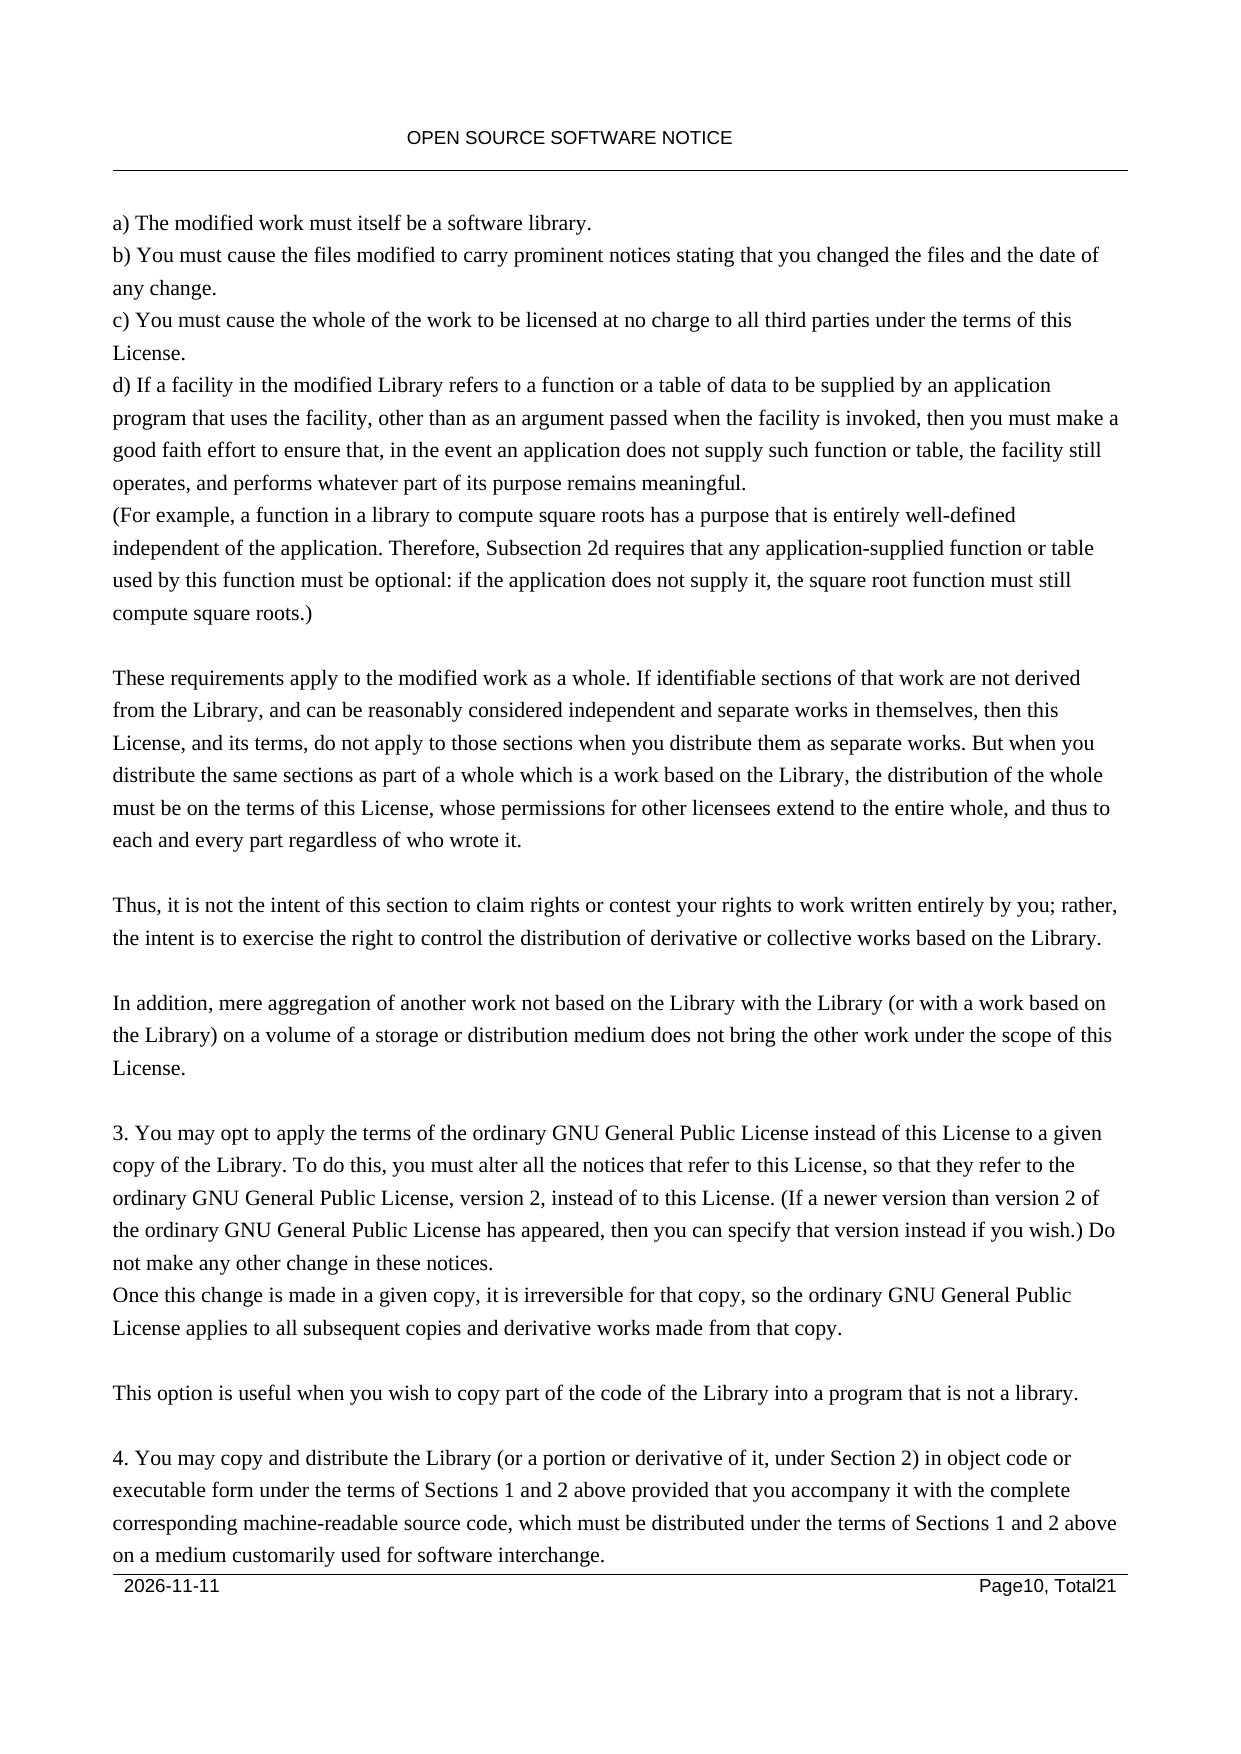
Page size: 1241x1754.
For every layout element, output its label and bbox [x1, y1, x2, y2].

text [112, 206, 1128, 1571]
